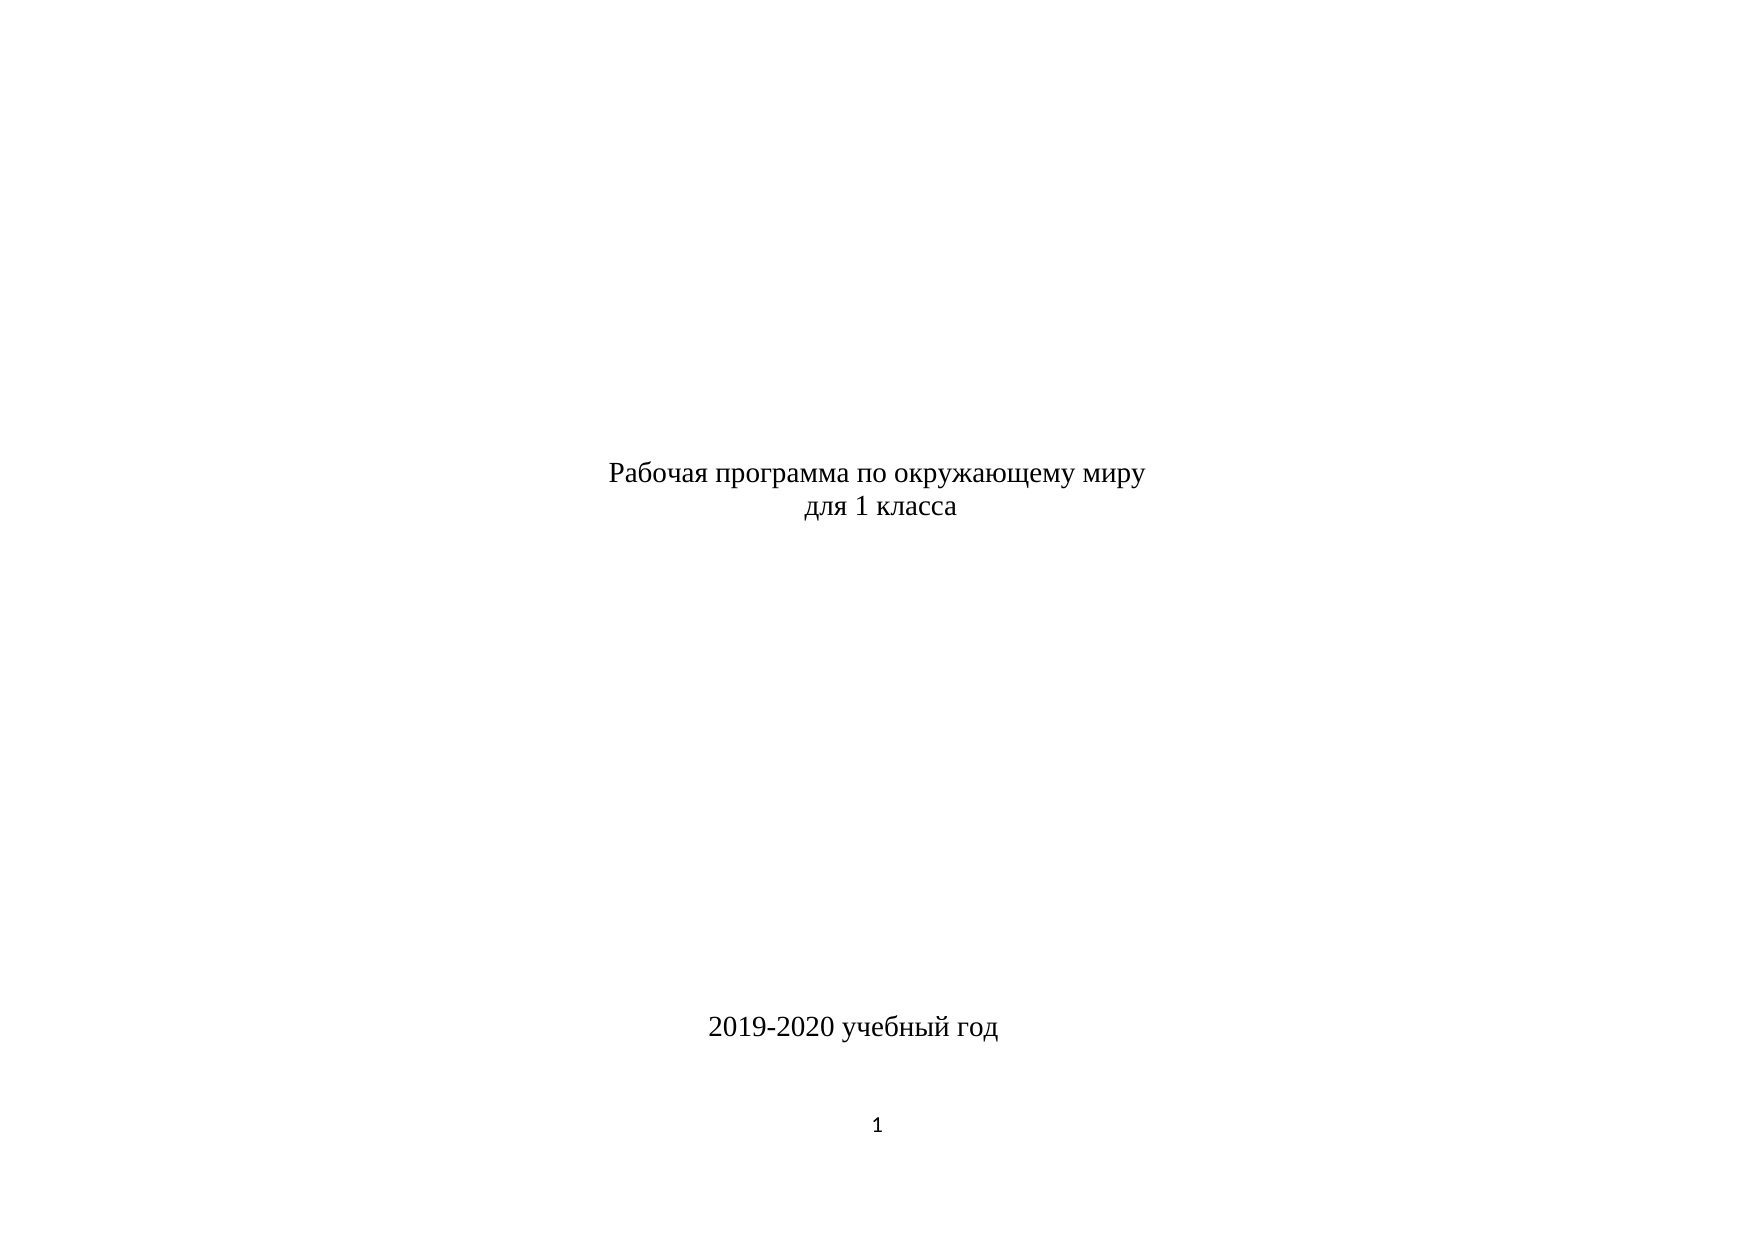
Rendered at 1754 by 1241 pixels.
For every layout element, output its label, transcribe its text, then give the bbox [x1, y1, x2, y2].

text 2019-2020 учебный год [59, 1009, 1695, 1042]
text Рабочая программа по окружающему миру [59, 455, 1695, 488]
text для 1 класса [59, 488, 1695, 522]
